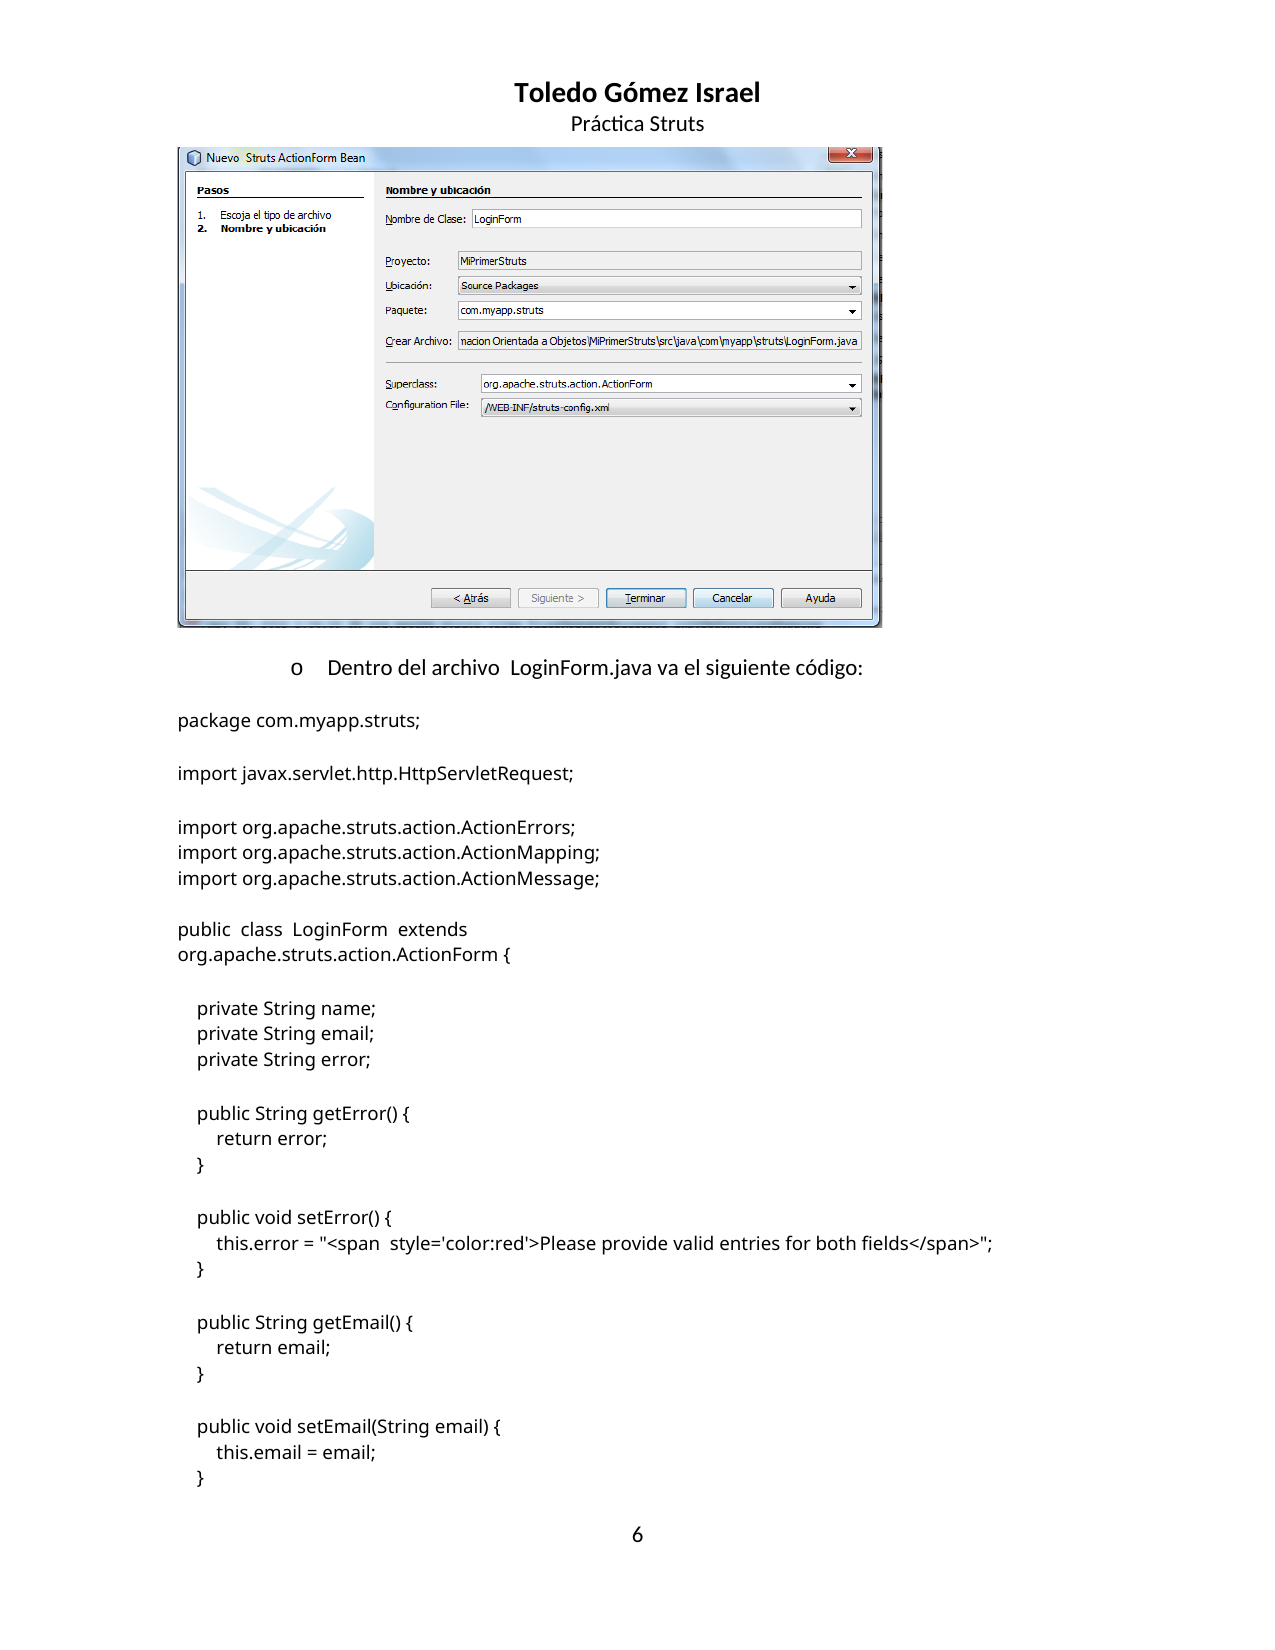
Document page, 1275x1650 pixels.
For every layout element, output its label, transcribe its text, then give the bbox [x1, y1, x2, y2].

text public class LoginForm extends [177, 916, 1098, 942]
text return email; [177, 1334, 1098, 1360]
text return error; [177, 1125, 1098, 1151]
list Dentro del archivo LoginForm.java va el siguiente código: [290, 653, 1098, 682]
text } [177, 1151, 1098, 1176]
text public void setEmail(String email) { [177, 1413, 1098, 1439]
text public String getEmail() { [177, 1309, 1098, 1334]
text private String error; [177, 1046, 1098, 1072]
picture [177, 147, 883, 628]
text } [177, 1255, 1098, 1281]
text import org.apache.struts.action.ActionMapping; [177, 839, 1098, 865]
text import org.apache.struts.action.ActionErrors; [177, 814, 1098, 839]
text private String name; [177, 995, 1098, 1021]
text this.email = email; [177, 1439, 1098, 1464]
text import javax.servlet.http.HttpServletRequest; [177, 761, 1098, 786]
text this.error = "<span style='color:red'>Please provide valid entries for both fields</span>"; [177, 1230, 1098, 1255]
text org.apache.struts.action.ActionForm { [177, 942, 1098, 967]
text import org.apache.struts.action.ActionMessage; [177, 865, 1098, 891]
text package com.myapp.struts; [177, 707, 1098, 732]
text private String email; [177, 1021, 1098, 1046]
text public void setError() { [177, 1204, 1098, 1230]
text } [177, 1360, 1098, 1386]
text } [177, 1464, 1098, 1490]
text public String getError() { [177, 1100, 1098, 1125]
